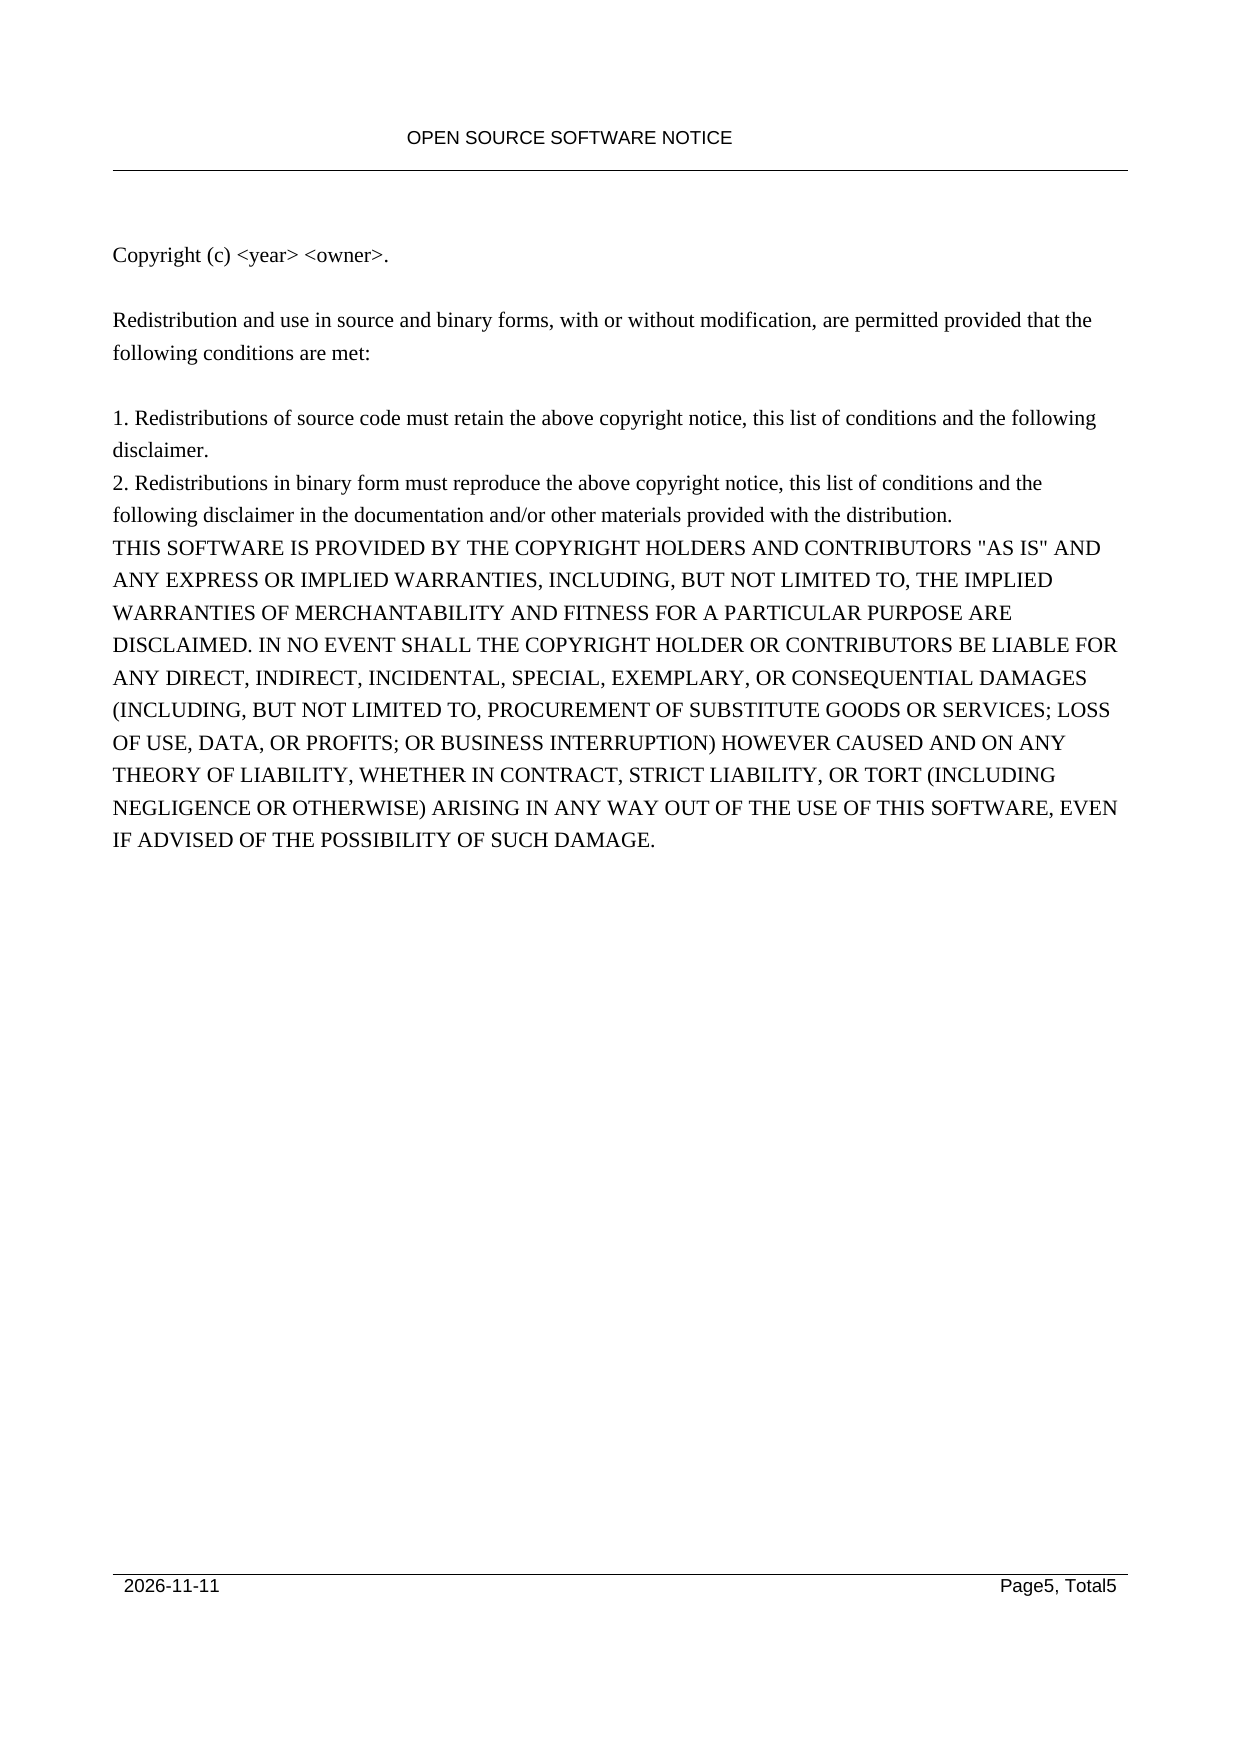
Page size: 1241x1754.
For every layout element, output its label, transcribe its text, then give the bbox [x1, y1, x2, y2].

text THIS SOFTWARE IS PROVIDED BY THE COPYRIGHT HOLDERS AND CONTRIBUTORS "AS IS" AND ANY EXPRESS OR IMPLIED WARRANTIES, INCLUDING, BUT NOT LIMITED TO, THE IMPLIED WARRANTIES OF MERCHANTABILITY AND FITNESS FOR A PARTICULAR PURPOSE ARE DISCLAIMED. IN NO EVENT SHALL THE COPYRIGHT HOLDER OR CONTRIBUTORS BE LIABLE FOR ANY DIRECT, INDIRECT, INCIDENTAL, SPECIAL, EXEMPLARY, OR CONSEQUENTIAL DAMAGES (INCLUDING, BUT NOT LIMITED TO, PROCUREMENT OF SUBSTITUTE GOODS OR SERVICES; LOSS OF USE, DATA, OR PROFITS; OR BUSINESS INTERRUPTION) HOWEVER CAUSED AND ON ANY THEORY OF LIABILITY, WHETHER IN CONTRACT, STRICT LIABILITY, OR TORT (INCLUDING NEGLIGENCE OR OTHERWISE) ARISING IN ANY WAY OUT OF THE USE OF THIS SOFTWARE, EVEN IF ADVISED OF THE POSSIBILITY OF SUCH DAMAGE. [112, 531, 1128, 889]
text 1. Redistributions of source code must retain the above copyright notice, this list of conditions and the following disclaimer. [112, 401, 1128, 466]
text 2. Redistributions in binary form must reproduce the above copyright notice, this list of conditions and the following disclaimer in the documentation and/or other materials provided with the distribution. [112, 466, 1128, 531]
text Redistribution and use in source and binary forms, with or without modification, are permitted provided that the following conditions are met: [112, 304, 1128, 369]
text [112, 206, 1128, 271]
